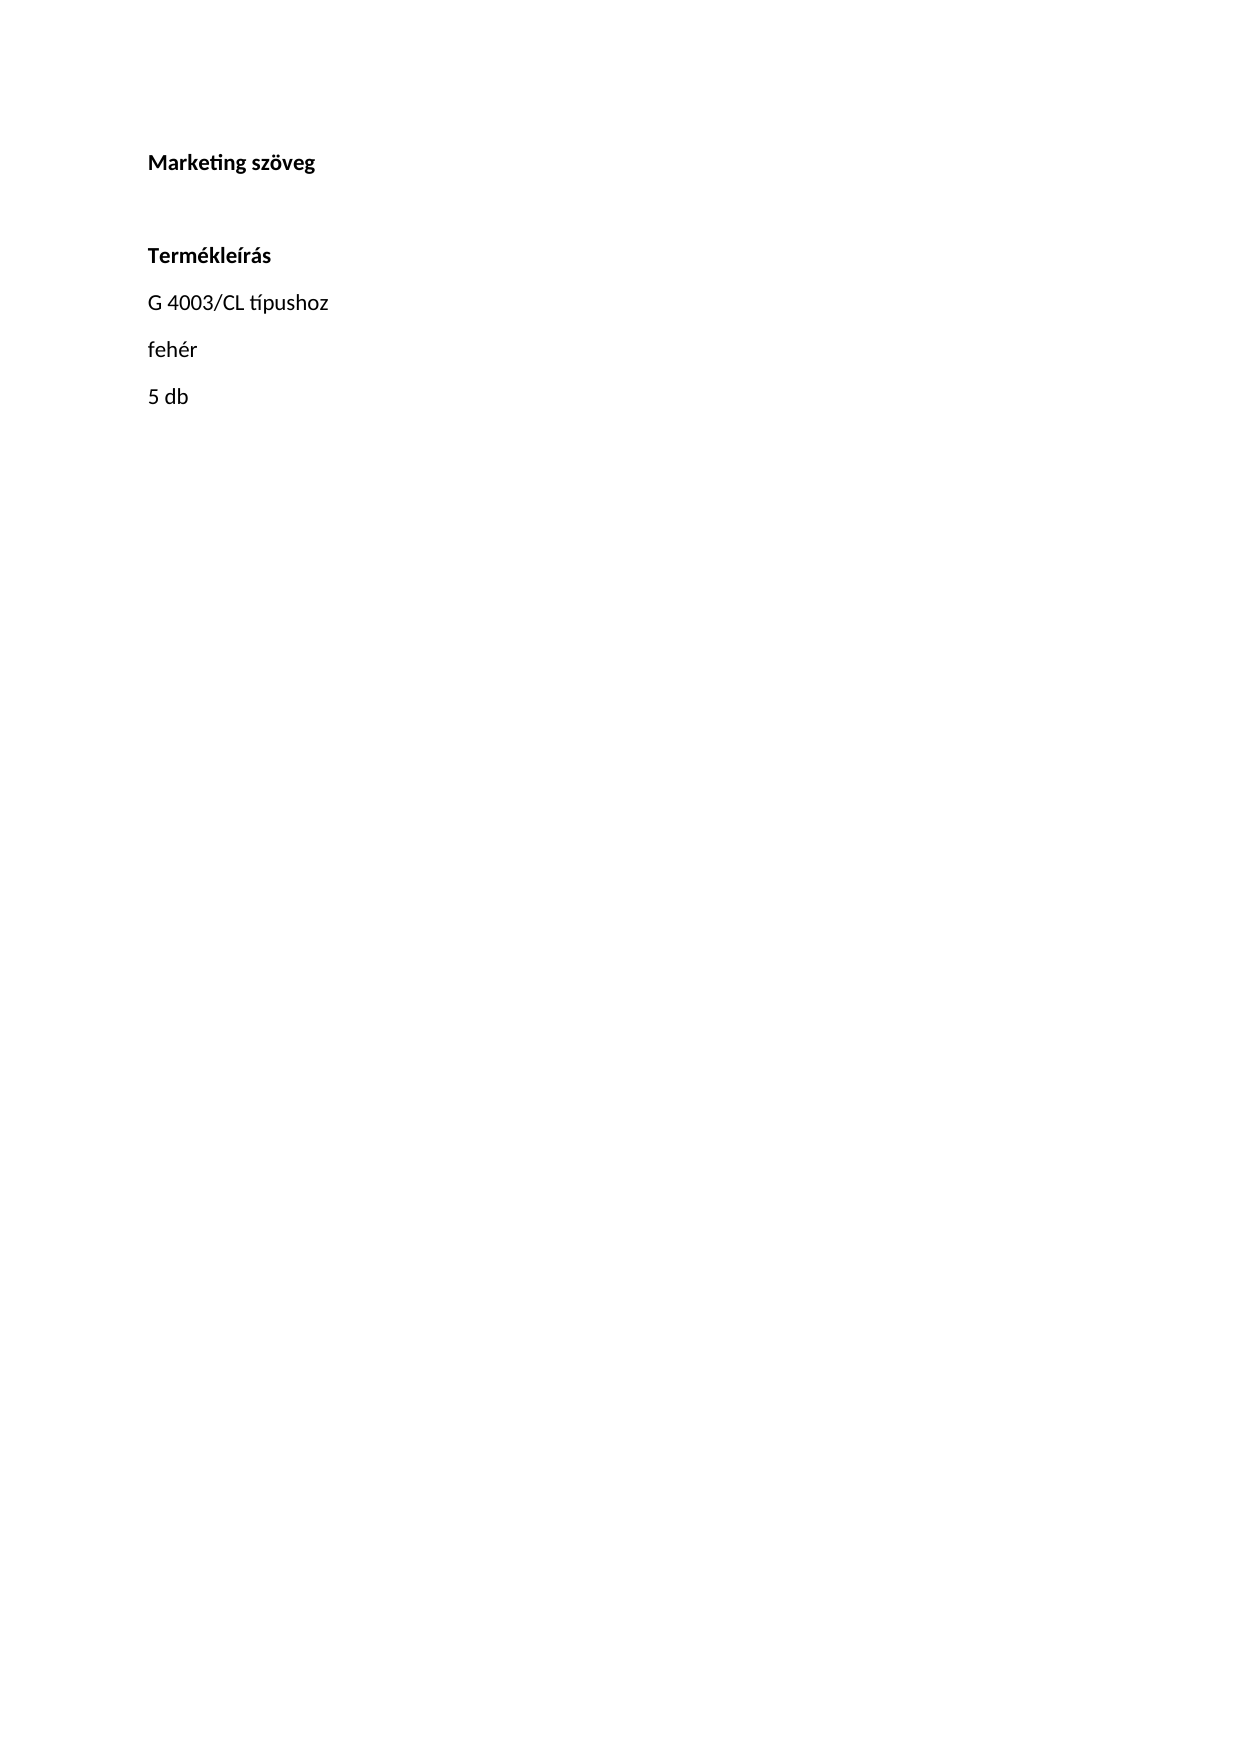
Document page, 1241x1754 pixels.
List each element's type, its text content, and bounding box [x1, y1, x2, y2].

text Marketing szöveg [148, 148, 1093, 176]
text 5 db [148, 382, 1093, 410]
text Termékleírás [148, 241, 1093, 269]
text G 4003/CL típushoz [148, 288, 1093, 316]
text fehér [148, 335, 1093, 363]
